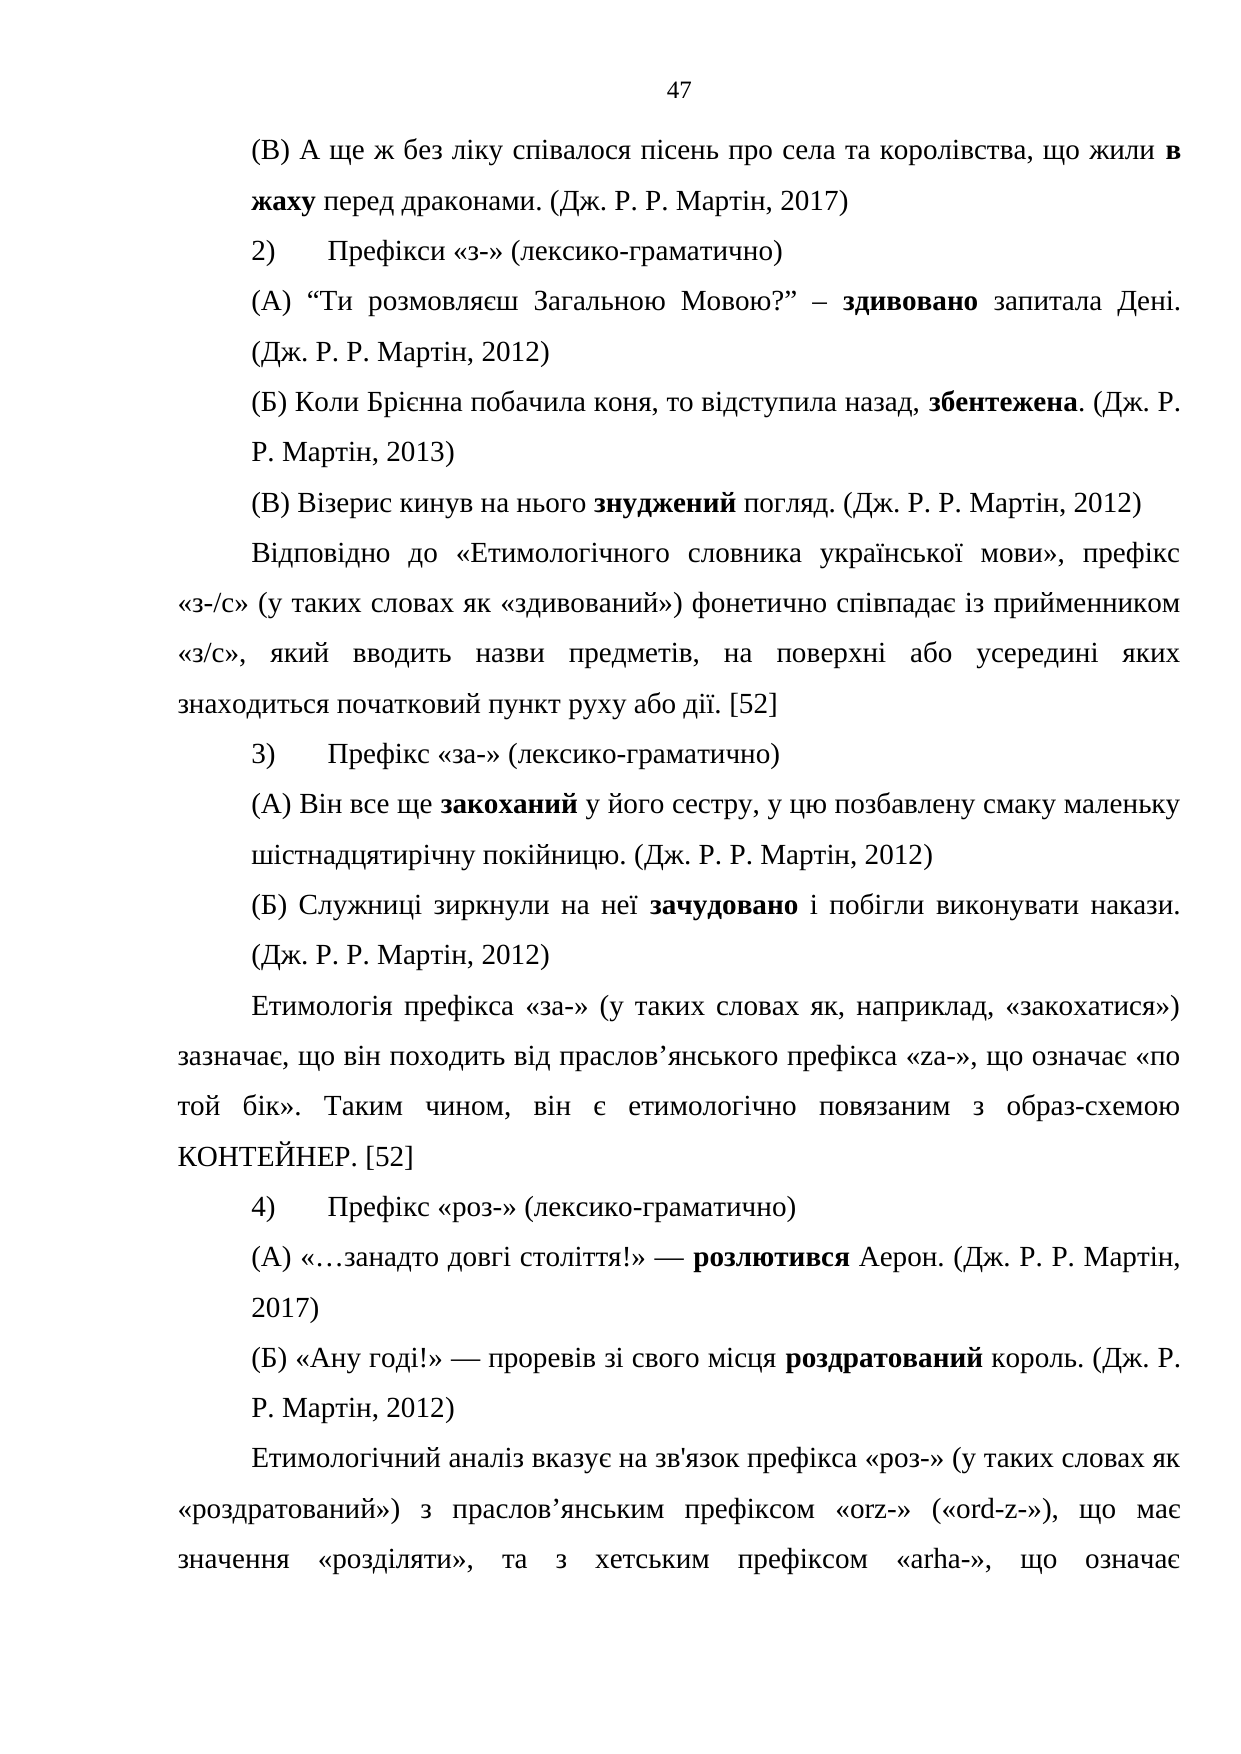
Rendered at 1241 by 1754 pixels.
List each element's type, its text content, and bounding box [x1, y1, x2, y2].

text Етимологія префікса «за-» (у таких словах як, наприклад, «закохатися») зазначає, що він походить від праслов’янського префікса «za-», що означає «по той бік». Таким чином, він є етимологічно повязаним з образ-схемою КОНТЕЙНЕР. [52] [177, 988, 1181, 1172]
text (Б) Коли Брієнна побачила коня, то відступила назад, збентежена. (Дж. Р. Р. Мартін, 2013) [251, 384, 1181, 468]
list Префікси «з-» (лексико-граматично) [251, 233, 1181, 267]
list Префікс «роз-» (лексико-граматично) [251, 1189, 1181, 1223]
text (А) “Ти розмовляєш Загальною Мовою?” – здивовано запитала Дені. (Дж. Р. Р. Мартін, 2012) [251, 283, 1181, 367]
list (В) А ще ж без ліку співалося пісень про села та королівства, що жили в жаху перед драконами. (Дж. Р. Р. Мартін, 2017) [251, 132, 1181, 216]
list Префікс «за-» (лексико-граматично) [251, 736, 1181, 770]
text (А) Він все ще закоханий у його сестру, у цю позбавлену смаку маленьку шістнадцятирічну покійницю. (Дж. Р. Р. Мартін, 2012) [251, 787, 1181, 870]
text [177, 1441, 1181, 1575]
text (А) «…занадто довгі століття!» — розлютився Аерон. (Дж. Р. Р. Мартін, 2017) [251, 1239, 1181, 1323]
text (В) Візерис кинув на нього знуджений погляд. (Дж. Р. Р. Мартін, 2012) [251, 485, 1181, 518]
text (Б) «Ану годі!» — проревів зі свого місця роздратований король. (Дж. Р. Р. Мартін, 2012) [251, 1340, 1181, 1424]
text (Б) Служниці зиркнули на неї зачудовано і побігли виконувати накази. (Дж. Р. Р. Мартін, 2012) [251, 887, 1181, 971]
text Відповідно до «Етимологічного словника української мови», префікс «з-/с» (у таких словах як «здивований») фонетично співпадає із прийменником «з/с», який вводить назви предметів, на поверхні або усередині яких знаходиться початковий пункт руху або дії. [52] [177, 535, 1181, 719]
